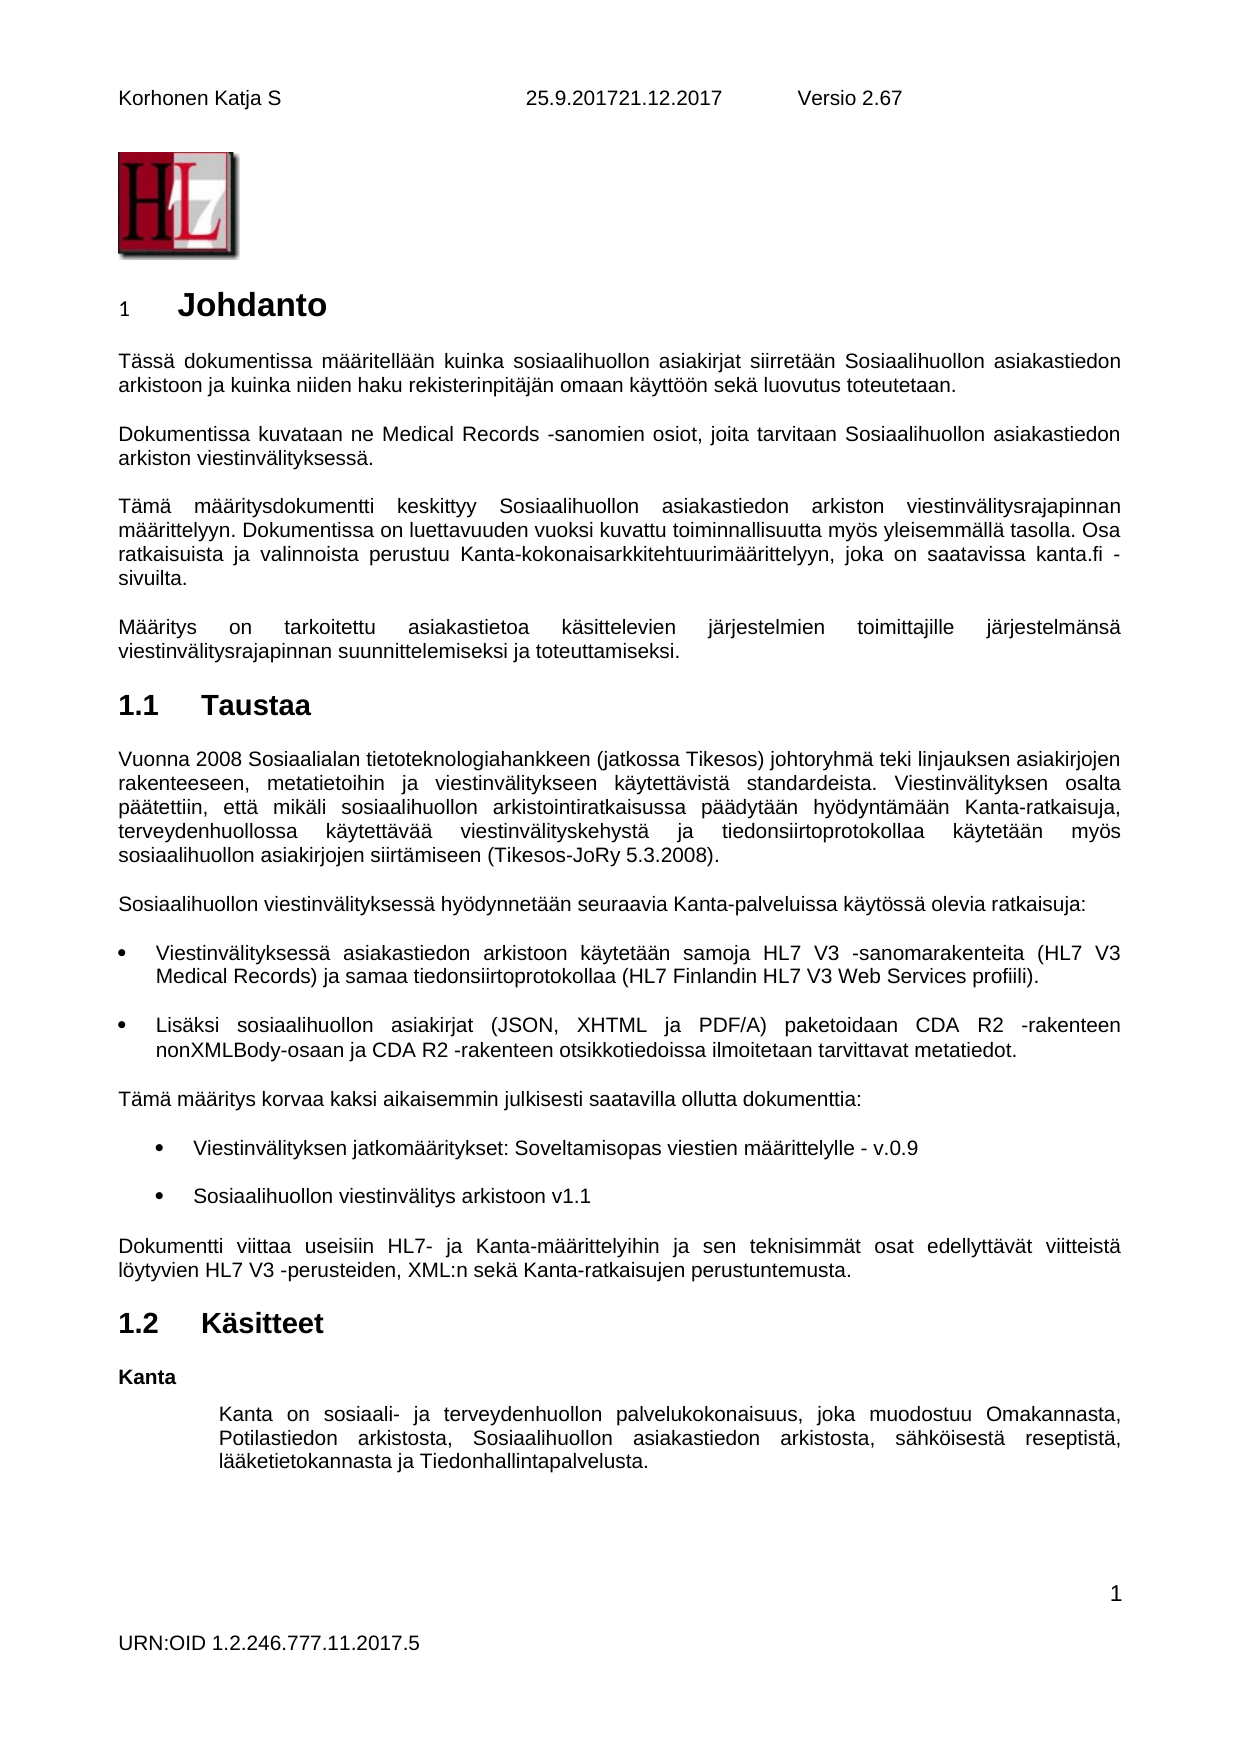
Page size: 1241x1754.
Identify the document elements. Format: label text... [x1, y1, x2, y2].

text Dokumentti viittaa useisiin HL7- ja Kanta-määrittelyihin ja sen teknisimmät osat edellyttävät viitteistä löytyvien HL7 V3 -perusteiden, XML:n sekä Kanta-ratkaisujen perustuntemusta. [118, 1233, 1122, 1281]
text Vuonna 2008 Sosiaalialan tietoteknologiahankkeen (jatkossa Tikesos) johtoryhmä teki linjauksen asiakirjojen rakenteeseen, metatietoihin ja viestinvälitykseen käytettävistä standardeista. Viestinvälityksen osalta päätettiin, että mikäli sosiaalihuollon arkistointiratkaisussa päädytään hyödyntämään Kanta-ratkaisuja, terveydenhuollossa käytettävää viestinvälityskehystä ja tiedonsiirtoprotokollaa käytetään myös sosiaalihuollon asiakirjojen siirtämiseen (Tikesos-JoRy 5.3.2008). [118, 747, 1122, 866]
text Määritys on tarkoitettu asiakastietoa käsittelevien järjestelmien toimittajille järjestelmänsä viestinvälitysrajapinnan suunnittelemiseksi ja toteuttamiseksi. [118, 615, 1122, 663]
subtitle Johdanto [118, 285, 1122, 323]
picture [118, 152, 241, 260]
text Kanta [118, 1365, 1122, 1389]
text Tämä määritysdokumentti keskittyy Sosiaalihuollon asiakastiedon arkiston viestinvälitysrajapinnan määrittelyyn. Dokumentissa on luettavuuden vuoksi kuvattu toiminnallisuutta myös yleisemmällä tasolla. Osa ratkaisuista ja valinnoista perustuu Kanta-kokonaisarkkitehtuurimäärittelyyn, joka on saatavissa kanta.fi -sivuilta. [118, 494, 1122, 590]
list Lisäksi sosiaalihuollon asiakirjat (JSON, XHTML ja PDF/A) paketoidaan CDA R2 -rakenteen nonXMLBody-osaan ja CDA R2 -rakenteen otsikkotiedoissa ilmoitetaan tarvittavat metatiedot. [118, 1013, 1122, 1061]
text Tässä dokumentissa määritellään kuinka sosiaalihuollon asiakirjat siirretään Sosiaalihuollon asiakastiedon arkistoon ja kuinka niiden haku rekisterinpitäjän omaan käyttöön sekä luovutus toteutetaan. [118, 348, 1122, 396]
text Tämä määritys korvaa kaksi aikaisemmin julkisesti saatavilla ollutta dokumenttia: [118, 1086, 1122, 1110]
text Kanta on sosiaali- ja terveydenhuollon palvelukokonaisuus, joka muodostuu Omakannasta, Potilastiedon arkistosta, Sosiaalihuollon asiakastiedon arkistosta, sähköisestä reseptistä, lääketietokannasta ja Tiedonhallintapalvelusta. [218, 1401, 1122, 1473]
text Dokumentissa kuvataan ne Medical Records -sanomien osiot, joita tarvitaan Sosiaalihuollon asiakastiedon arkiston viestinvälityksessä. [118, 421, 1122, 469]
list Viestinvälityksessä asiakastiedon arkistoon käytetään samoja HL7 V3 -sanomarakenteita (HL7 V3 Medical Records) ja samaa tiedonsiirtoprotokollaa (HL7 Finlandin HL7 V3 Web Services profiili). [118, 940, 1122, 988]
text Sosiaalihuollon viestinvälityksessä hyödynnetään seuraavia Kanta-palveluissa käytössä olevia ratkaisuja: [118, 891, 1122, 915]
list Viestinvälityksen jatkomääritykset: Soveltamisopas viestien määrittelylle - v.0.9 [156, 1135, 1122, 1159]
list Sosiaalihuollon viestinvälitys arkistoon v1.1 [156, 1184, 1122, 1208]
subtitle Taustaa [118, 688, 1122, 722]
subtitle Käsitteet [118, 1306, 1122, 1340]
